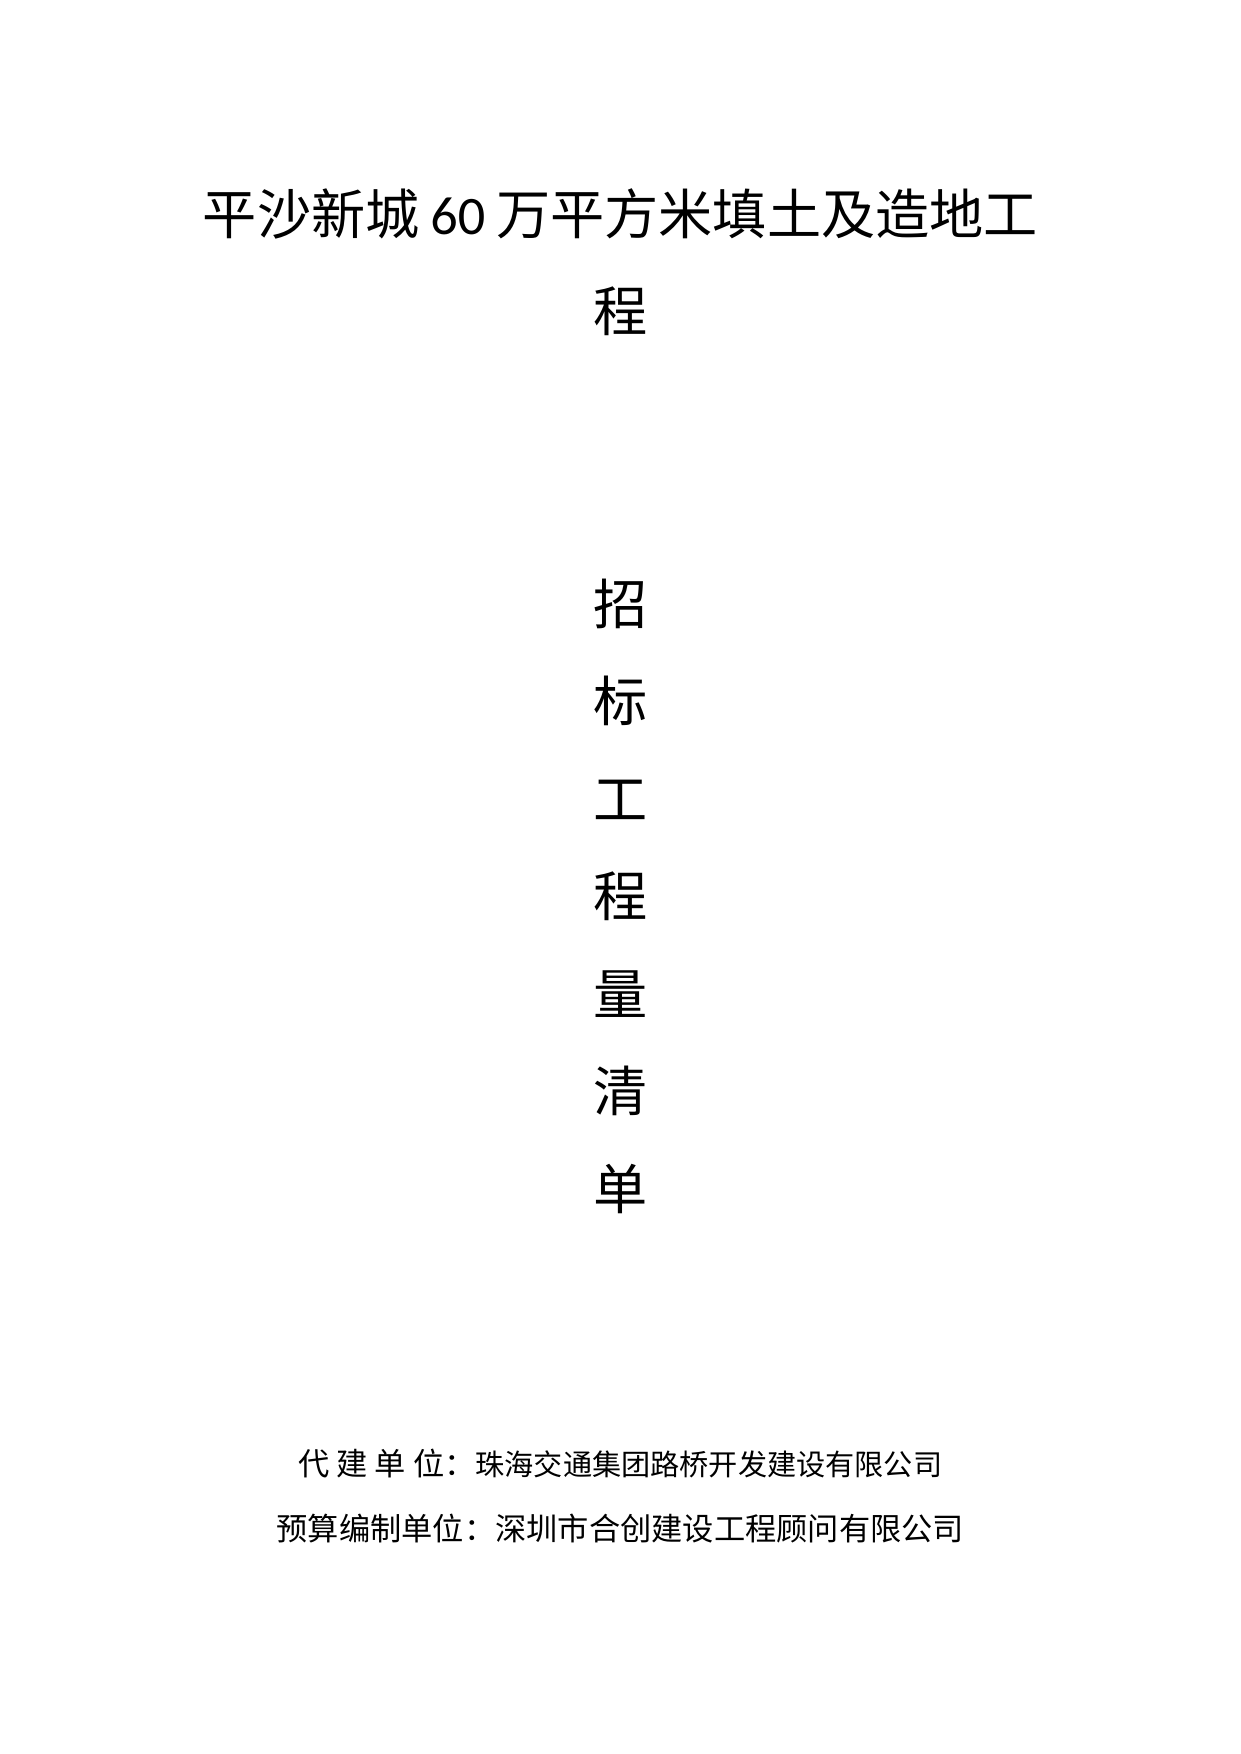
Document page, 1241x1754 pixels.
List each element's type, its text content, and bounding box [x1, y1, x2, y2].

text 招 [187, 552, 1053, 649]
text 单 [187, 1137, 1053, 1234]
text 预算编制单位：深圳市合创建设工程顾问有限公司 [187, 1494, 1053, 1559]
text 工 [187, 747, 1053, 844]
text 程 [187, 844, 1053, 942]
text 量 [187, 942, 1053, 1039]
text 清 [187, 1039, 1053, 1137]
text 平沙新城60万平方米填土及造地工程 [187, 162, 1053, 357]
text 标 [187, 649, 1053, 747]
text 代 建 单 位：珠海交通集团路桥开发建设有限公司 [187, 1429, 1053, 1494]
